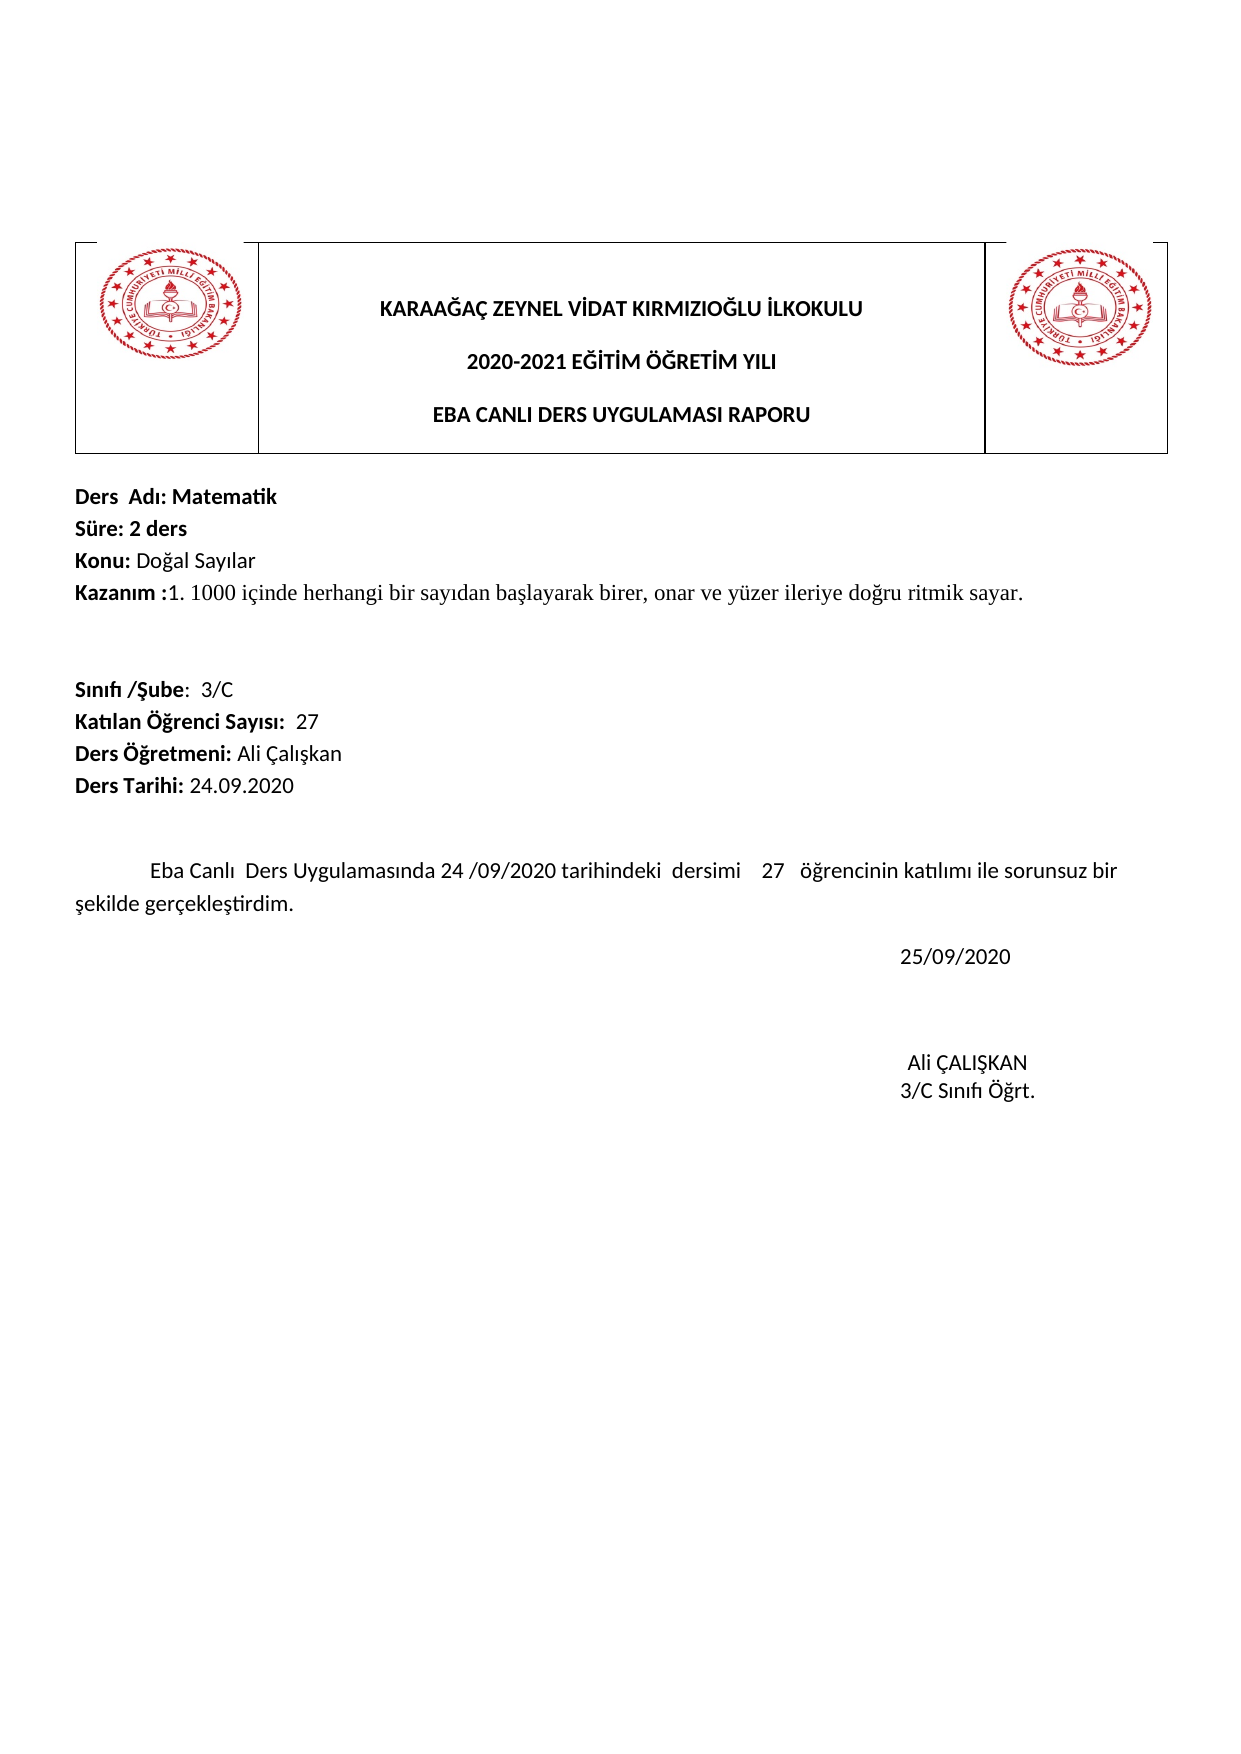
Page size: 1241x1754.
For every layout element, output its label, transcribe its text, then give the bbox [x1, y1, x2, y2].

text Ders Öğretmeni: Ali Çalışkan [75, 739, 1165, 767]
picture [97, 242, 244, 361]
picture [1006, 242, 1153, 368]
text Sınıfı /Şube: 3/C [75, 675, 1165, 703]
text 3/C Sınıfı Öğrt. [75, 1076, 1165, 1104]
text Ali ÇALIŞKAN [75, 1048, 1165, 1076]
text Süre: 2 ders [75, 514, 1165, 542]
text Eba Canlı Ders Uygulamasında 24 /09/2020 tarihindeki dersimi 27 öğrencinin katılımı ile sorunsuz bir şekilde gerçekleştirdim. [75, 857, 1165, 917]
text Ders Tarihi: 24.09.2020 [75, 771, 1165, 799]
text 25/09/2020 [75, 942, 1165, 970]
text Kazanım :1. 1000 içinde herhangi bir sayıdan başlayarak birer, onar ve yüzer ileriye doğru ritmik sayar. [75, 578, 1165, 606]
text Katılan Öğrenci Sayısı: 27 [75, 707, 1165, 735]
text Ders Adı: Matematik [75, 482, 1165, 510]
table_header [986, 243, 1167, 453]
text Konu: Doğal Sayılar [75, 546, 1165, 574]
table_header [76, 243, 258, 453]
table_header KARAAĞAÇ ZEYNEL VİDAT KIRMIZIOĞLU İLKOKULU 2020-2021 EĞİTİM ÖĞRETİM YILI EBA CANLI DERS UYGULAMASI RAPORU [259, 243, 984, 453]
